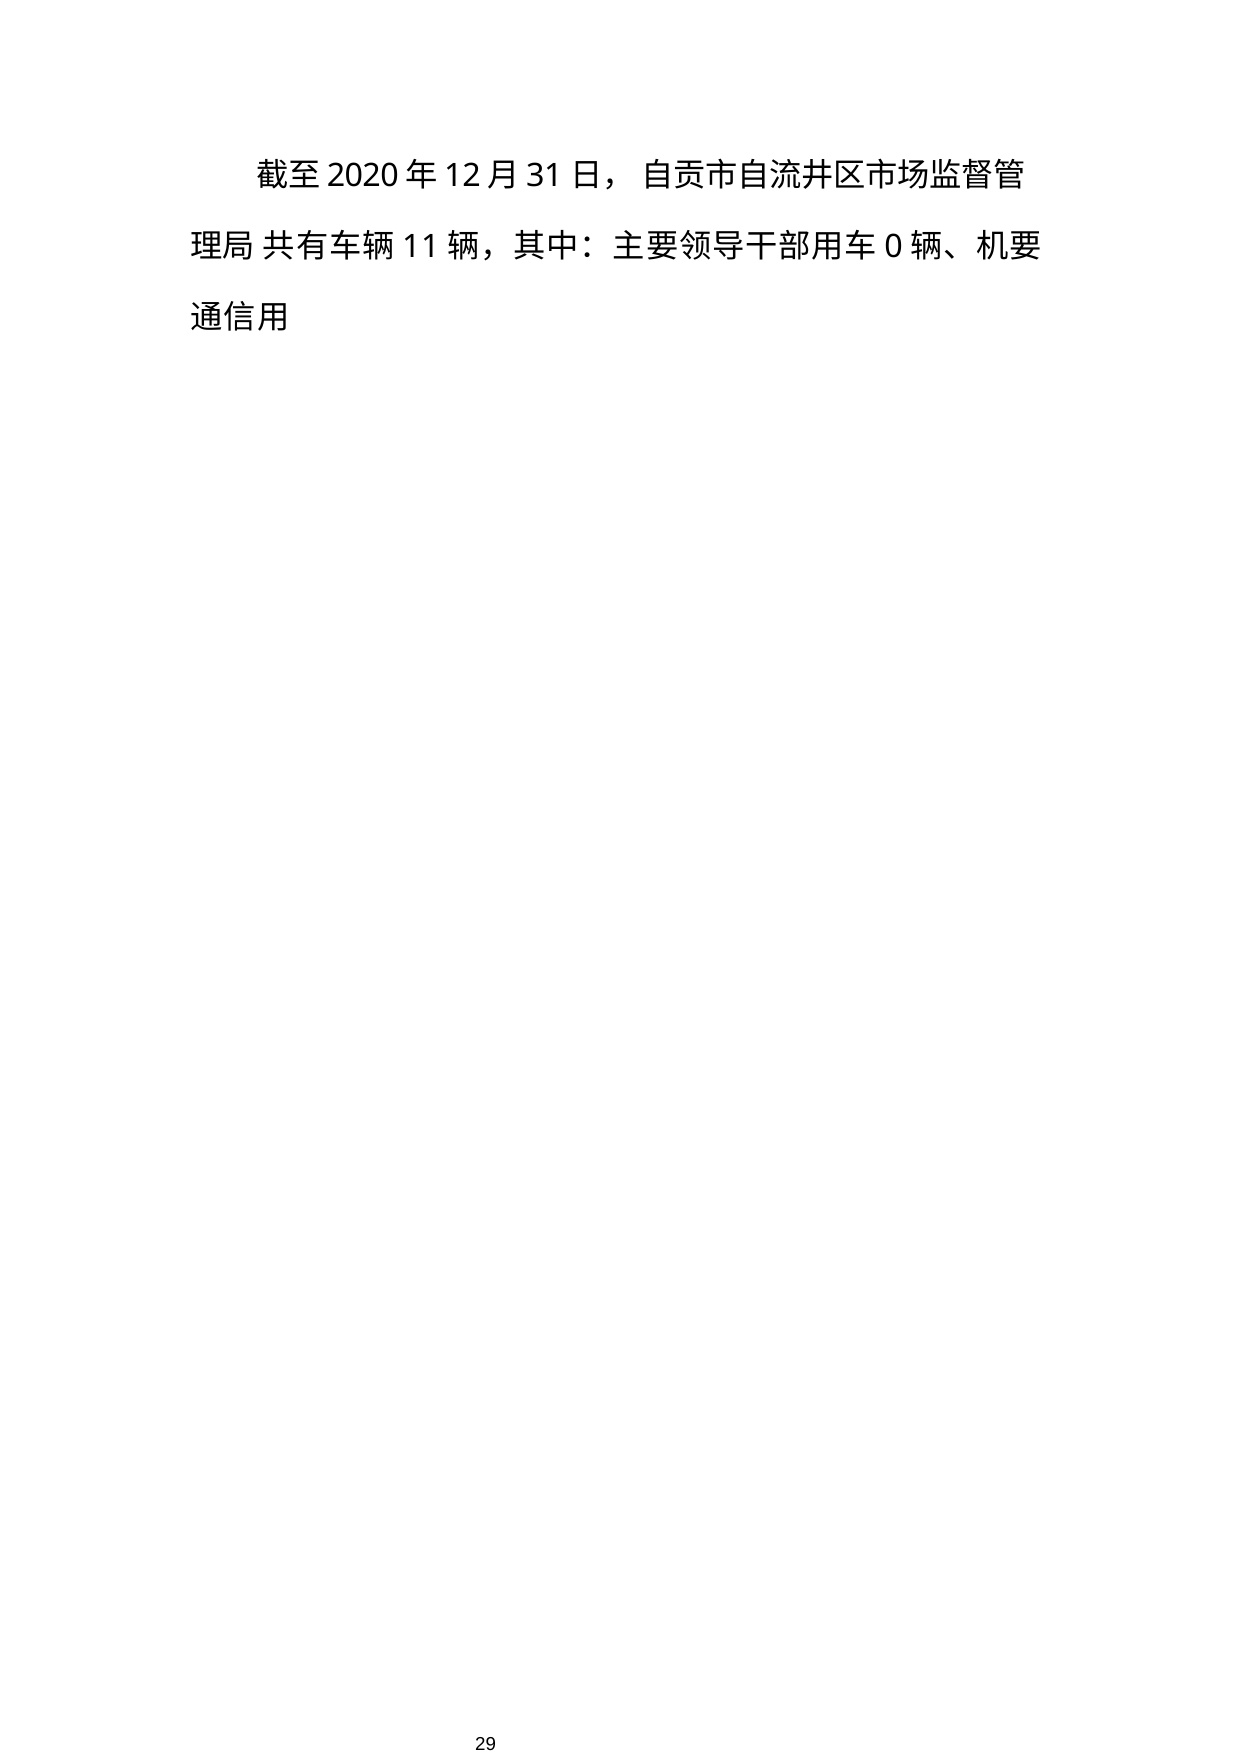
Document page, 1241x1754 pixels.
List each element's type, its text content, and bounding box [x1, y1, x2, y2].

text 截至2020年12月31 日， 自贡市自流井区市场监督管理局 共有车辆11辆，其中：主要领导干部用车0辆、机要通信用 [191, 149, 1052, 337]
